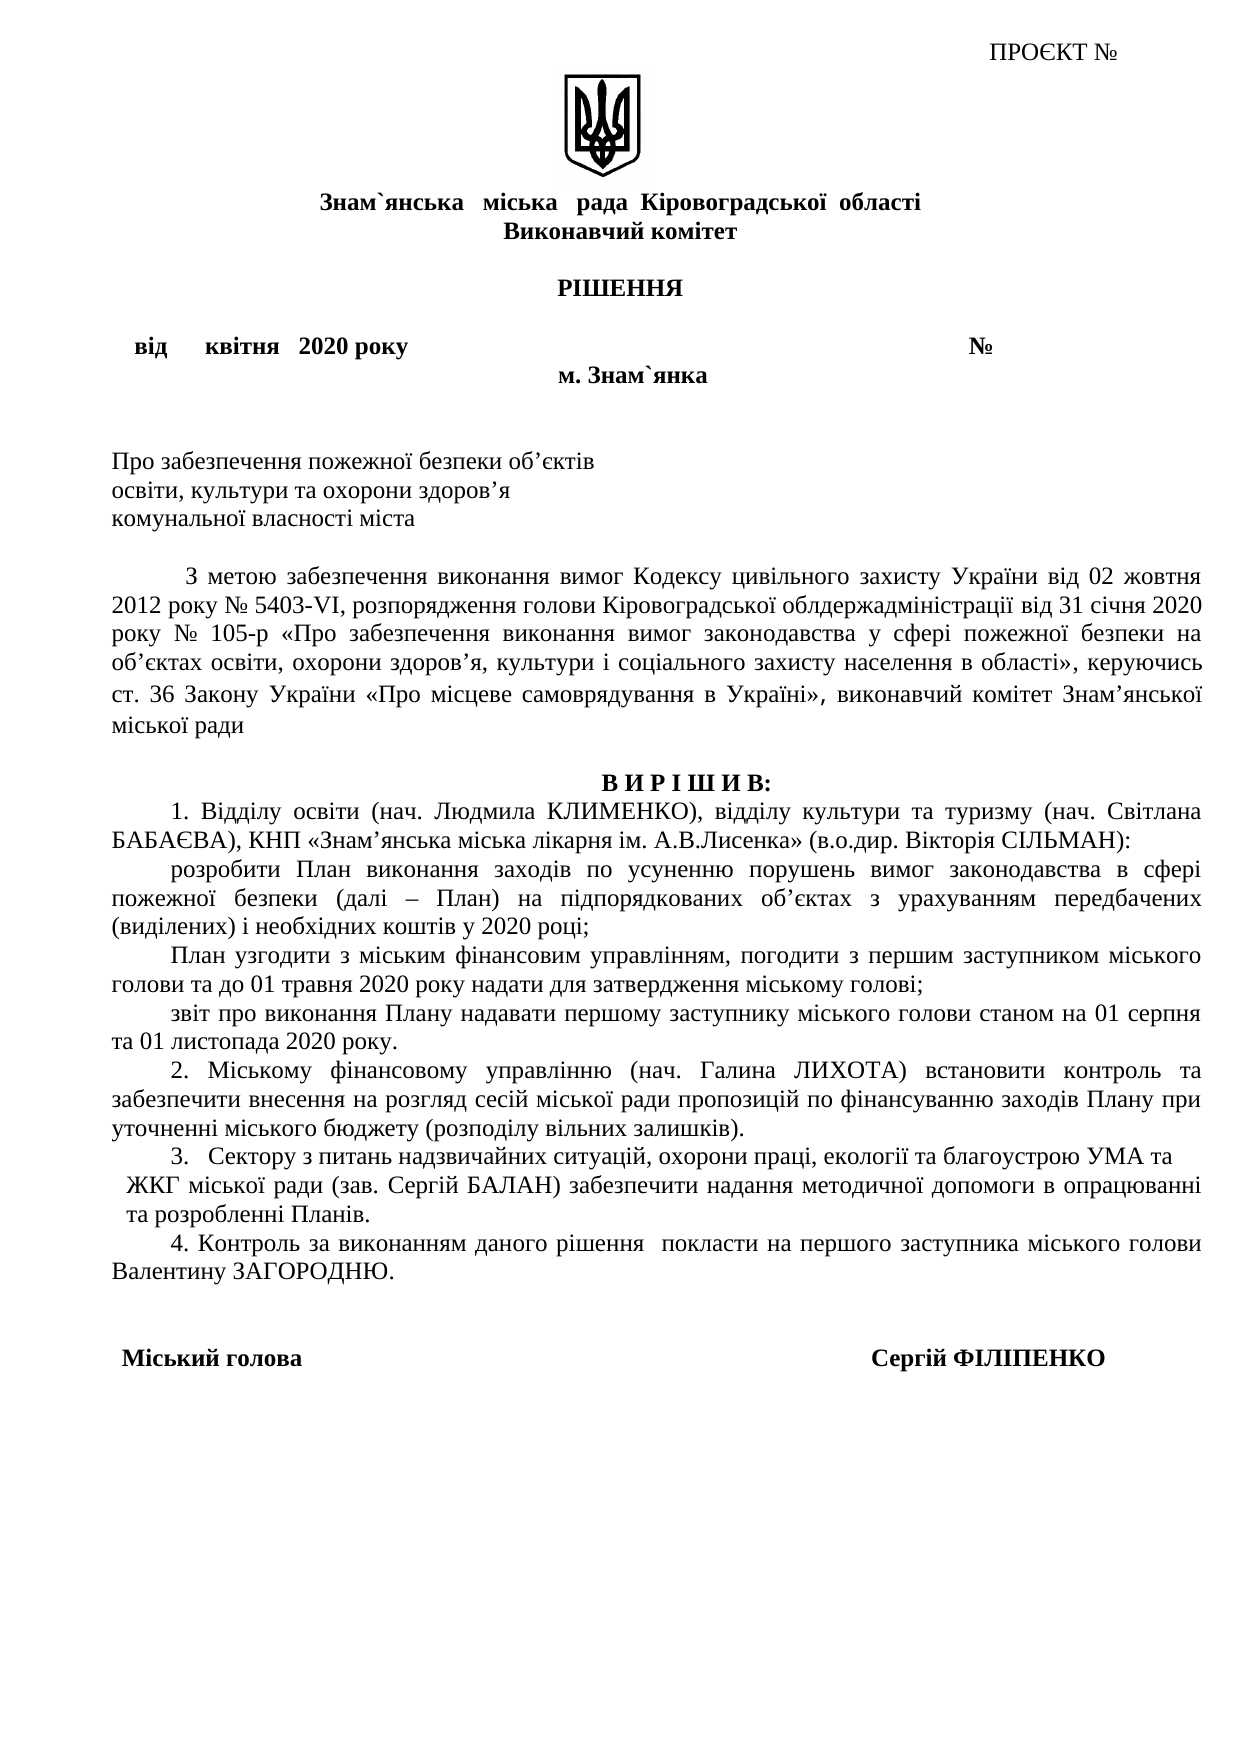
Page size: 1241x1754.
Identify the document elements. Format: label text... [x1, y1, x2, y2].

text звіт про виконання Плану надавати першому заступнику міського голови станом на 01 серпня та 01 листопада 2020 року. [111, 998, 1203, 1055]
text м. Знам`янка [37, 360, 1203, 388]
list Сектору з питань надзвичайних ситуацій, охорони праці, екології та благоустрою УМА та [170, 1141, 1203, 1170]
subtitle РІШЕННЯ [37, 273, 1203, 302]
text З метою забезпечення виконання вимог Кодексу цивільного захисту України від 02 жовтня 2012 року № 5403-VІ, розпорядження голови Кіровоградської облдержадміністрації від 31 січня 2020 року № 105-р «Про забезпечення виконання вимог законодавства у сфері пожежної безпеки на об’єктах освіти, охорони здоров’я, культури і соціального захисту населення в області», керуючись ст. 36 Закону України «Про місцеве самоврядування в Україні», виконавчий комітет Знам’янської міської ради [111, 561, 1203, 739]
text В И Р І Ш И В: [97, 768, 1203, 796]
subtitle від квітня 2020 року № [37, 331, 1203, 360]
text План узгодити з міським фінансовим управлінням, погодити з першим заступником міського голови та до 01 травня 2020 року надати для затвердження міському голові; [111, 940, 1203, 998]
text 2. Міському фінансовому управлінню (нач. Галина ЛИХОТА) встановити контроль та забезпечити внесення на розгляд сесій міської ради пропозицій по фінансуванню заходів Плану при уточненні міського бюджету (розподілу вільних залишків). [111, 1055, 1203, 1141]
text 1. Відділу освіти (нач. Людмила КЛИМЕНКО), відділу культури та туризму (нач. Світлана БАБАЄВА), КНП «Знам’янська міська лікарня ім. А.В.Лисенка» (в.о.дир. Вікторія СІЛЬМАН): [111, 796, 1203, 854]
text ЖКГ міської ради (зав. Сергій БАЛАН) забезпечити надання методичної допомоги в опрацюванні та розробленні Планів. [126, 1170, 1203, 1228]
text розробити План виконання заходів по усуненню порушень вимог законодавства в сфері пожежної безпеки (далі – План) на підпорядкованих об’єктах з урахуванням передбачених (виділених) і необхідних коштів у 2020 році; [111, 854, 1203, 940]
picture [556, 67, 651, 188]
title Знам`янська міська рада Кіровоградської області [37, 66, 1203, 216]
text Про забезпечення пожежної безпеки об’єктів [111, 446, 1203, 475]
subtitle Виконавчий комітет [37, 216, 1203, 245]
text освіти, культури та охорони здоров’я [111, 475, 1203, 503]
text ПРОЄКТ № [333, 37, 1203, 66]
list 4. Контроль за виконанням даного рішення покласти на першого заступника міського голови Валентину ЗАГОРОДНЮ. [111, 1228, 1203, 1285]
subtitle Міський голова Сергій ФІЛІПЕНКО [97, 1343, 1203, 1405]
text комунальної власності міста [111, 503, 1203, 532]
